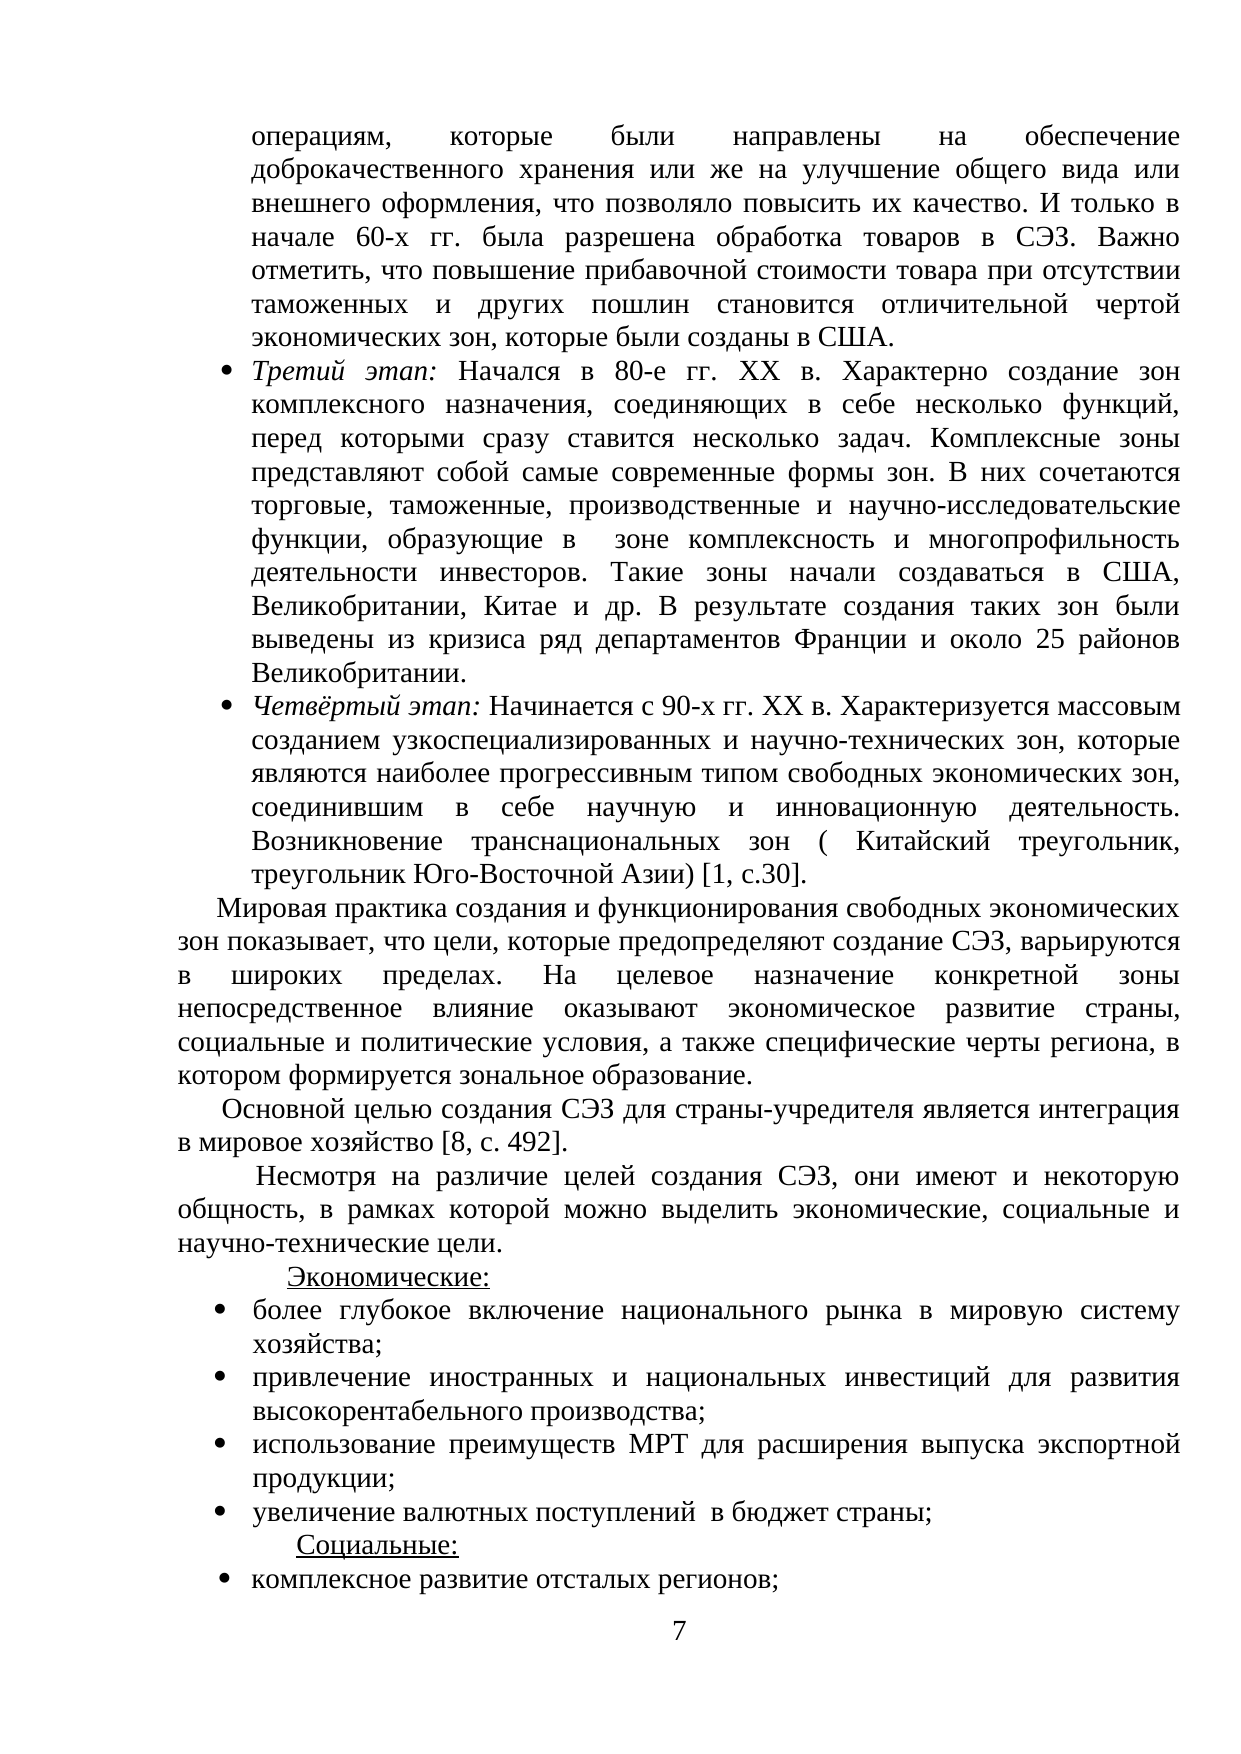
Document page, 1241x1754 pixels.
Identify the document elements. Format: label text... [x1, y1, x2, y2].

list Социальные: [252, 1527, 1181, 1561]
list комплексное развитие отсталых регионов; [219, 1561, 1181, 1595]
list Четвёртый этап: Начинается с 90-х гг. XX в. Характеризуется массовым созданием узкоспециализированных и научно-технических зон, которые являются наиболее прогрессивным типом свободных экономических зон, соединившим в себе научную и инновационную деятельность. Возникновение транснациональных зон ( Китайский треугольник, треугольник Юго-Восточной Азии) [1, c.30]. [222, 688, 1181, 890]
list Экономические: [177, 1259, 1181, 1292]
list привлечение иностранных и национальных инвестиций для развития высокорентабельного производства; [215, 1359, 1181, 1427]
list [222, 118, 1181, 353]
list Третий этап: Начался в 80-е гг. XX в. Характерно создание зон комплексного назначения, соединяющих в себе несколько функций, перед которыми сразу ставится несколько задач. Комплексные зоны представляют собой самые современные формы зон. В них сочетаются торговые, таможенные, производственные и научно-исследовательские функции, образующие в зоне комплексность и многопрофильность деятельности инвесторов. Такие зоны начали создаваться в США, Великобритании, Китае и др. В результате создания таких зон были выведены из кризиса ряд департаментов Франции и около 25 районов Великобритании. [222, 353, 1181, 688]
list увеличение валютных поступлений в бюджет страны; [215, 1494, 1181, 1527]
list использование преимуществ МРТ для расширения выпуска экспортной продукции; [215, 1427, 1181, 1494]
list Несмотря на различие целей создания СЭЗ, они имеют и некоторую общность, в рамках которой можно выделить экономические, социальные и научно-технические цели. [177, 1158, 1181, 1259]
list более глубокое включение национального рынка в мировую систему хозяйства; [215, 1292, 1181, 1359]
list Основной целью создания СЭЗ для страны-учредителя является интеграция в мировое хозяйство [8, с. 492]. [177, 1091, 1181, 1158]
list Мировая практика создания и функционирования свободных экономических зон показывает, что цели, которые предопределяют создание СЭЗ, варьируются в широких пределах. На целевое назначение конкретной зоны непосредственное влияние оказывают экономическое развитие страны, социальные и политические условия, а также специфические черты региона, в котором формируется зональное образование. [177, 890, 1181, 1091]
